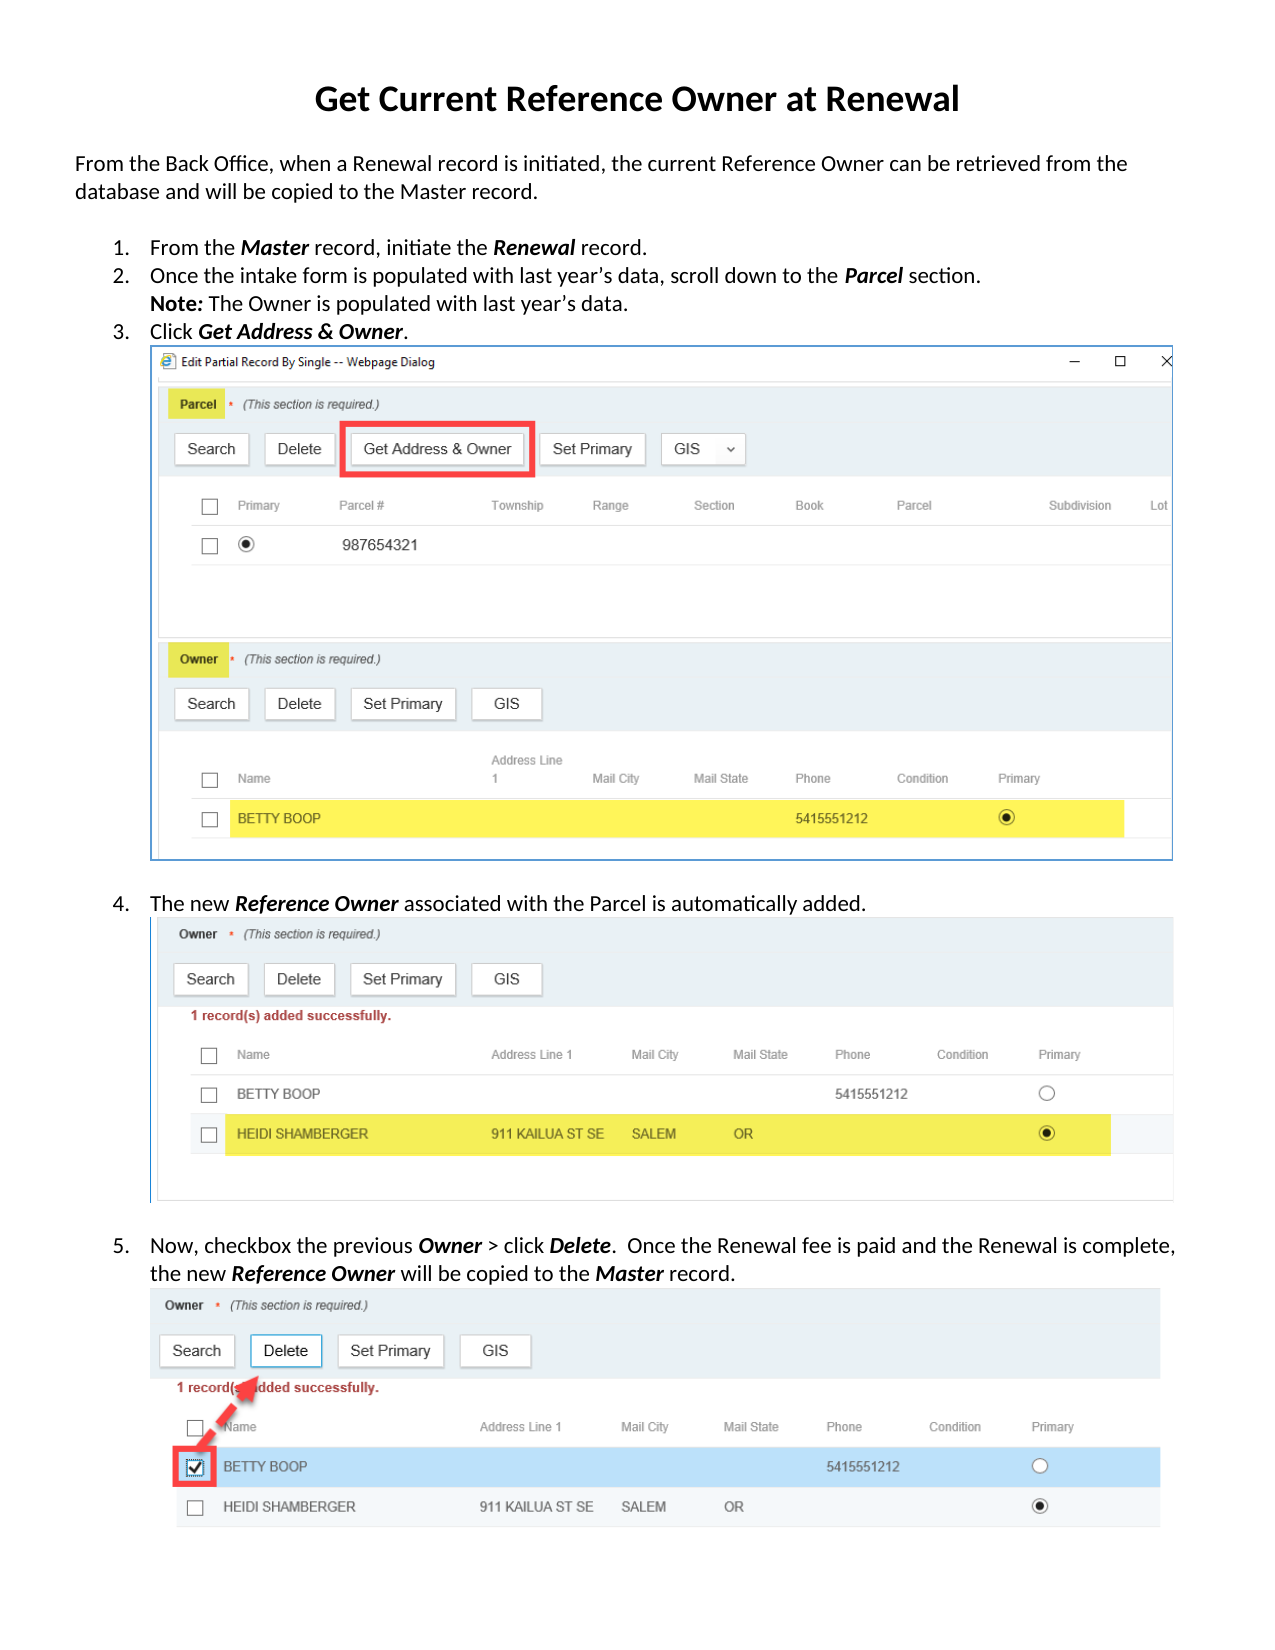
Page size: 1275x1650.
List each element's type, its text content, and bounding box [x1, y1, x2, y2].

list From the Master record, initiate the Renewal record. [112, 233, 1200, 261]
picture [150, 917, 1174, 1203]
picture [152, 347, 1172, 859]
text From the Back Office, when a Renewal record is initiated, the current Reference Owner can be retrieved from the database and will be copied to the Master record. [75, 149, 1200, 205]
list Click Get Address & Owner. [112, 317, 1200, 345]
list Once the intake form is populated with last year’s data, scroll down to the Parcel section. [112, 261, 1200, 289]
list Now, checkbox the previous Owner > click Delete. Once the Renewal fee is paid and the Renewal is complete, the new Reference Owner will be copied to the Master record. [112, 1231, 1200, 1287]
list Note: The Owner is populated with last year’s data. [150, 289, 1200, 317]
text Get Current Reference Owner at Renewal [75, 75, 1200, 121]
picture [150, 1286, 1161, 1556]
list The new Reference Owner associated with the Parcel is automatically added. [112, 889, 1200, 917]
